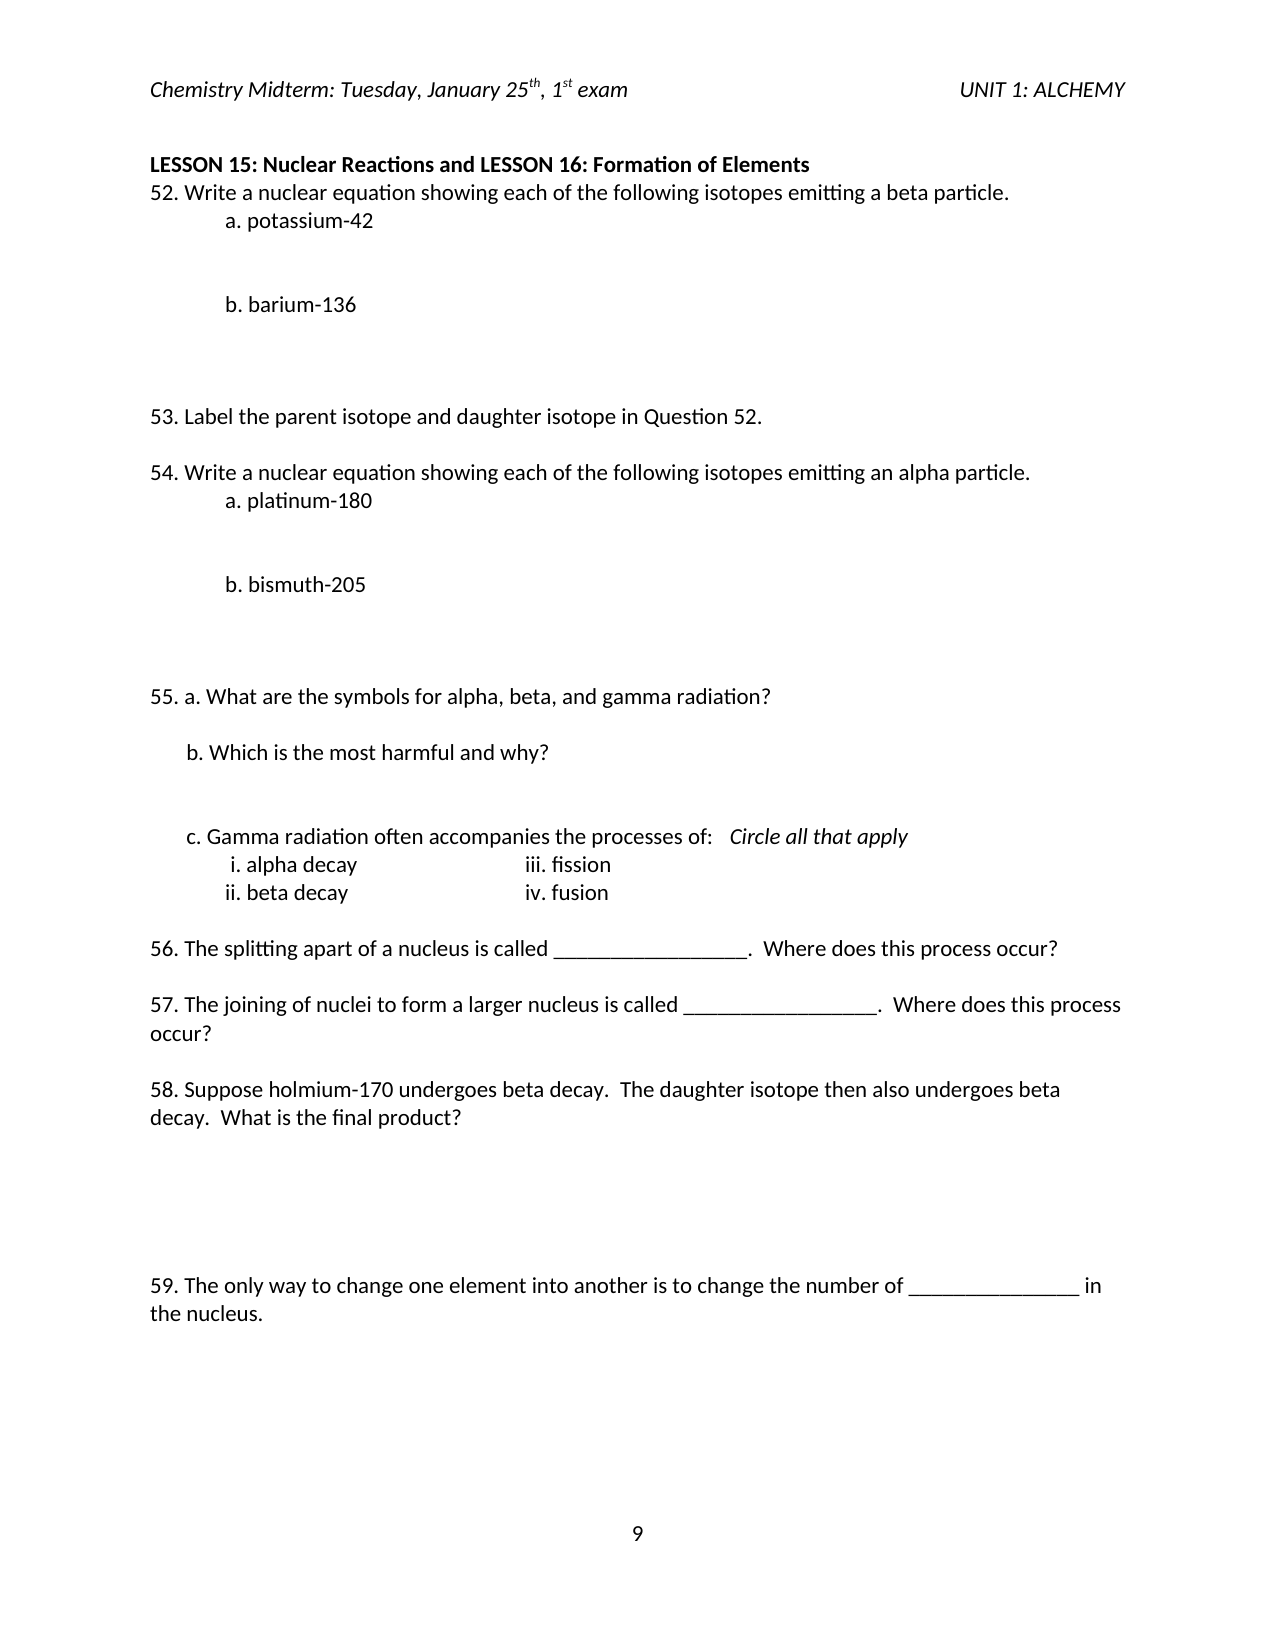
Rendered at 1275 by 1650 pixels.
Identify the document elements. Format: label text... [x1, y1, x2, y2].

text 54. Write a nuclear equation showing each of the following isotopes emitting an alpha particle. [150, 458, 1125, 486]
text LESSON 15: Nuclear Reactions and LESSON 16: Formation of Elements [150, 150, 1125, 178]
text b. Which is the most harmful and why? [150, 738, 1125, 766]
text b. bismuth-205 [150, 570, 1125, 598]
text 57. The joining of nuclei to form a larger nucleus is called _________________. Where does this process occur? [150, 991, 1125, 1047]
text i. alpha decay iii. fission [150, 851, 1125, 878]
text 55. a. What are the symbols for alpha, beta, and gamma radiation? [150, 682, 1125, 710]
text 59. The only way to change one element into another is to change the number of _______________ in the nucleus. [150, 1271, 1125, 1327]
text a. potassium-42 [150, 206, 1125, 234]
text b. barium-136 [150, 290, 1125, 318]
text 53. Label the parent isotope and daughter isotope in Question 52. [150, 402, 1125, 430]
text 56. The splitting apart of a nucleus is called _________________. Where does this process occur? [150, 934, 1125, 963]
text ii. beta decay iv. fusion [150, 878, 1125, 907]
text a. platinum-180 [150, 486, 1125, 514]
text 58. Suppose holmium-170 undergoes beta decay. The daughter isotope then also undergoes beta decay. What is the final product? [150, 1075, 1125, 1131]
text c. Gamma radiation often accompanies the processes of: Circle all that apply [150, 822, 1125, 851]
text 52. Write a nuclear equation showing each of the following isotopes emitting a beta particle. [150, 178, 1125, 206]
